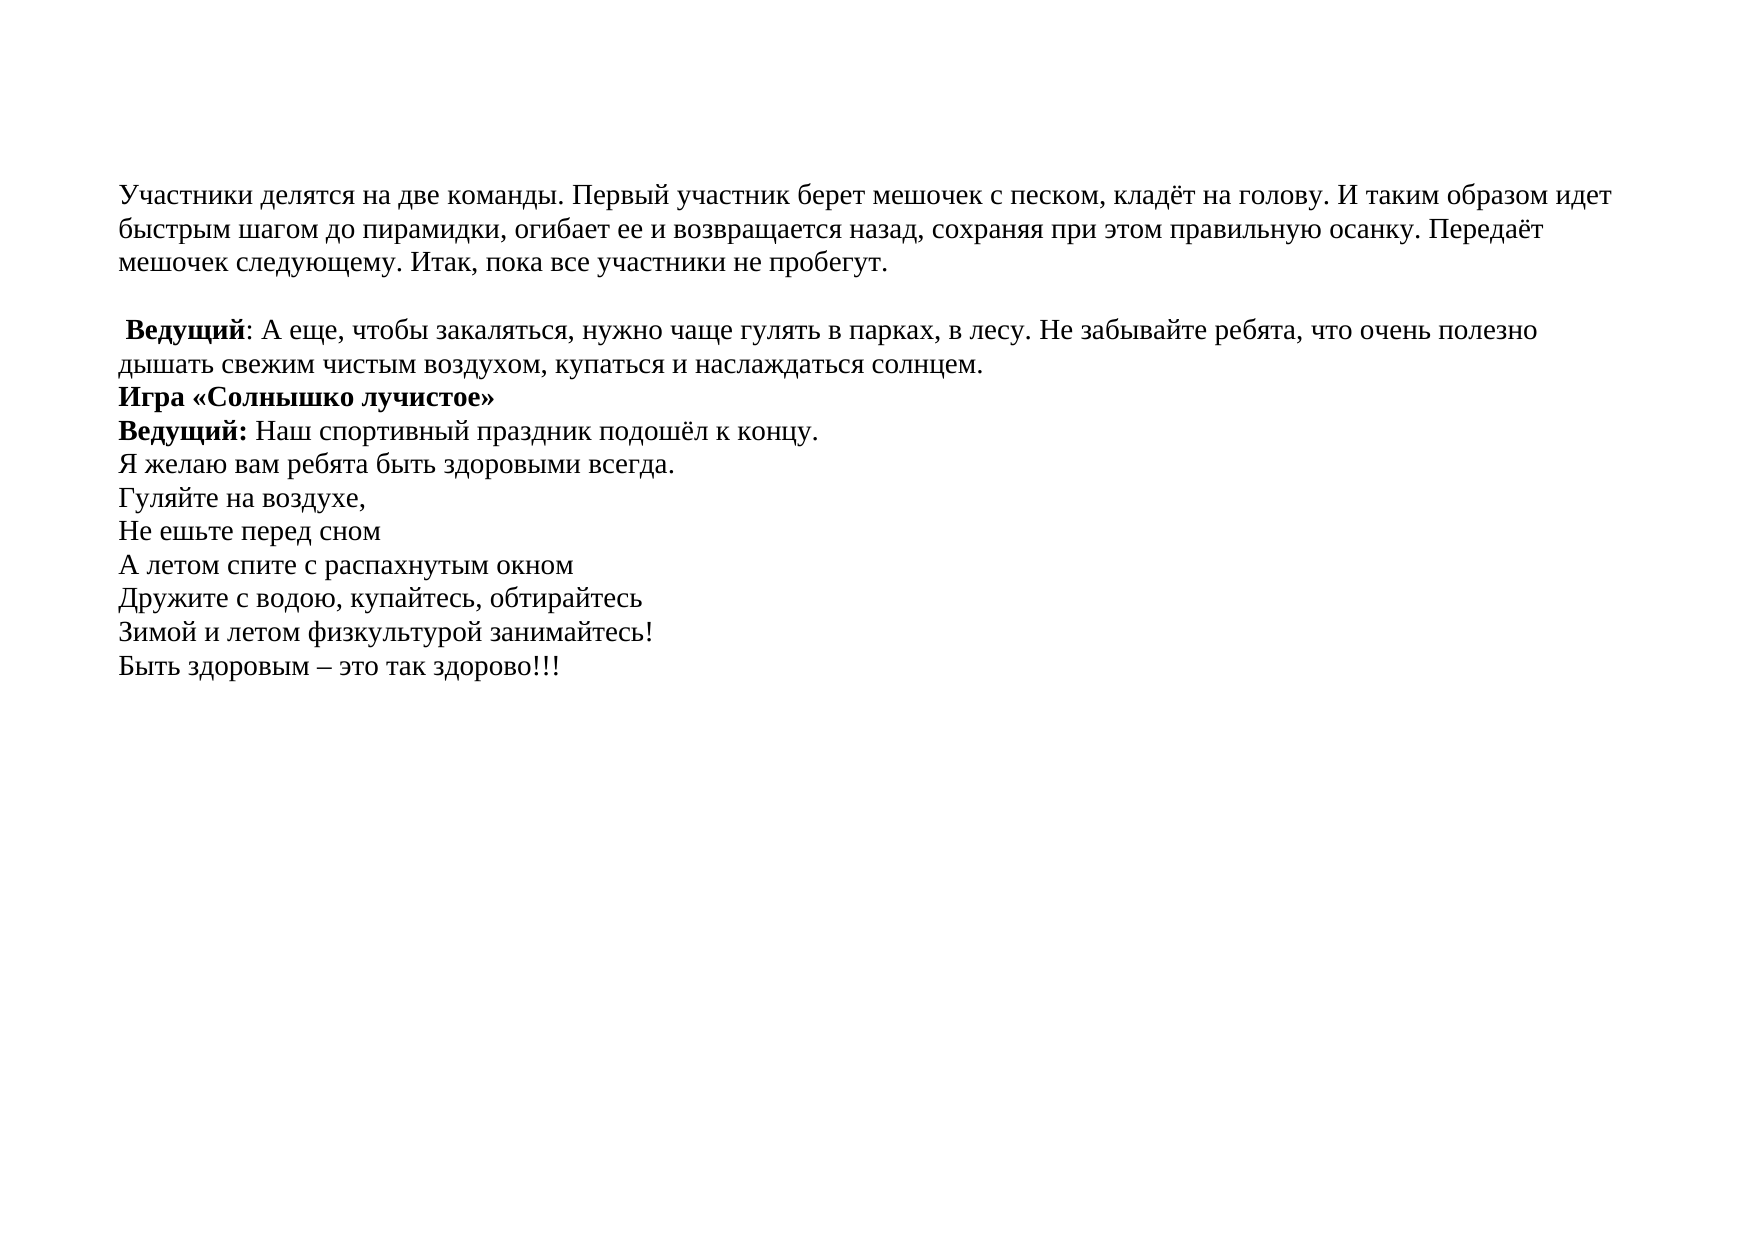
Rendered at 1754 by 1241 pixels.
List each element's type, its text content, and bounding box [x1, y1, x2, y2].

text Ведущий: А еще, чтобы закаляться, нужно чаще гулять в парках, в лесу. Не забывайте ребята, что очень полезно дышать свежим чистым воздухом, купаться и наслаждаться солнцем. Игра «Солнышко лучистое» [118, 312, 1636, 413]
text Ведущий: Наш спортивный праздник подошёл к концу. Я желаю вам ребята быть здоровыми всегда. Гуляйте на воздухе, Не ешьте перед сном А летом спите с распахнутым окном Дружите с водою, купайтесь, обтирайтесь Зимой и летом физкультурой занимайтесь! Быть здоровым – это так здорово!!! [118, 413, 1636, 681]
text Участники делятся на две команды. Первый участник берет мешочек с песком, кладёт на голову. И таким образом идет быстрым шагом до пирамидки, огибает ее и возвращается назад, сохраняя при этом правильную осанку. Передаёт мешочек следующему. Итак, пока все участники не пробегут. [896, 177, 1636, 278]
